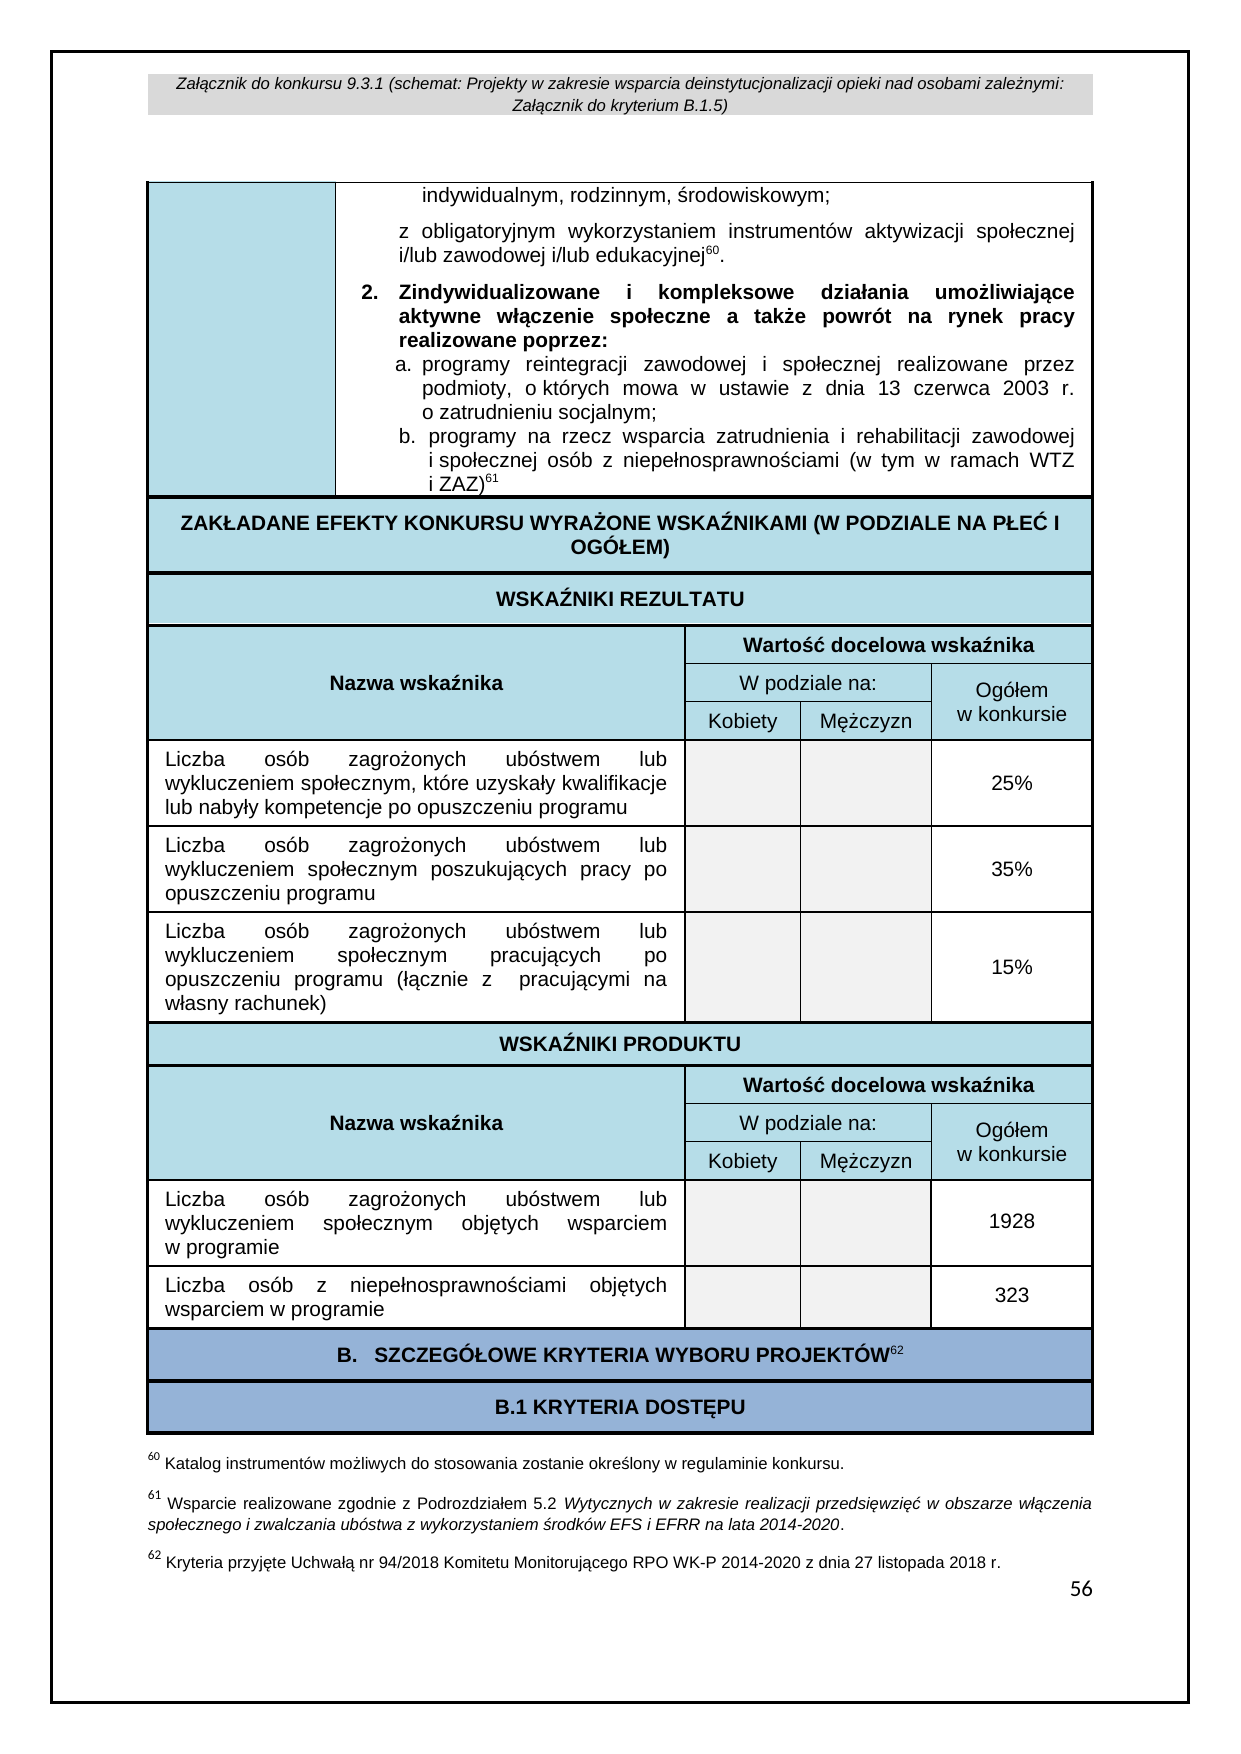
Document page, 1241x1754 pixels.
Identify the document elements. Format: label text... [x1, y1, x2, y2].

table_cell W podziale na: [686, 664, 931, 701]
table_cell 15% [932, 913, 1091, 1021]
table_cell Liczba osób zagrożonych ubóstwem lub wykluczeniem społecznym objętych wsparciem w programie [149, 1181, 684, 1265]
table_cell Liczba osób zagrożonych ubóstwem lub wykluczeniem społecznym, które uzyskały kwalifikacje lub nabyły kompetencje po opuszczeniu programu [149, 741, 684, 825]
table_cell Nazwa wskaźnika [149, 1067, 684, 1179]
table_cell SZCZEGÓŁOWE KRYTERIA WYBORU PROJEKTÓW [149, 1330, 1091, 1379]
table_cell Mężczyzn [801, 702, 931, 739]
table_cell [801, 1181, 930, 1265]
table_cell Mężczyzn [801, 1142, 931, 1179]
table_cell Wartość docelowa wskaźnika [686, 627, 1091, 663]
table_cell Ogółem w konkursie [932, 664, 1091, 739]
table_cell Wartość docelowa wskaźnika [686, 1067, 1091, 1103]
table_cell Kobiety [686, 1142, 800, 1179]
table_cell [686, 741, 800, 825]
table_cell Liczba osób zagrożonych ubóstwem lub wykluczeniem społecznym poszukujących pracy po opuszczeniu programu [149, 827, 684, 911]
table_cell Ogółem w konkursie [932, 1104, 1091, 1179]
table_cell B.1 KRYTERIA DOSTĘPU [149, 1383, 1091, 1431]
table_cell WSKAŹNIKI PRODUKTU [149, 1024, 1091, 1064]
table_cell 35% [932, 827, 1091, 911]
table_cell [686, 1267, 800, 1327]
table_cell 323 [932, 1267, 1091, 1327]
table_cell WSKAŹNIKI REZULTATU [149, 575, 1091, 623]
table_cell [686, 913, 800, 1021]
table_cell [801, 1267, 930, 1327]
table_cell [686, 1181, 800, 1265]
table_cell Nazwa wskaźnika [149, 627, 684, 739]
table_cell [801, 827, 931, 911]
table_cell Liczba osób zagrożonych ubóstwem lub wykluczeniem społecznym pracujących po opuszczeniu programu (łącznie z pracującymi na własny rachunek) [149, 913, 684, 1021]
table_cell [686, 827, 800, 911]
table_cell W podziale na: [686, 1104, 931, 1141]
table_cell [801, 741, 931, 825]
table_cell 1928 [932, 1181, 1091, 1265]
table_cell Liczba osób z niepełnosprawnościami objętych wsparciem w programie [149, 1267, 684, 1327]
table_cell 25% [932, 741, 1091, 825]
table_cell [336, 183, 1091, 495]
table_cell ZAKŁADANE EFEKTY KONKURSU WYRAŻONE WSKAŹNIKAMI (W PODZIALE NA PŁEĆ I OGÓŁEM) [149, 499, 1091, 571]
table_cell [801, 913, 931, 1021]
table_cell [149, 183, 335, 495]
table_cell Kobiety [686, 702, 800, 739]
